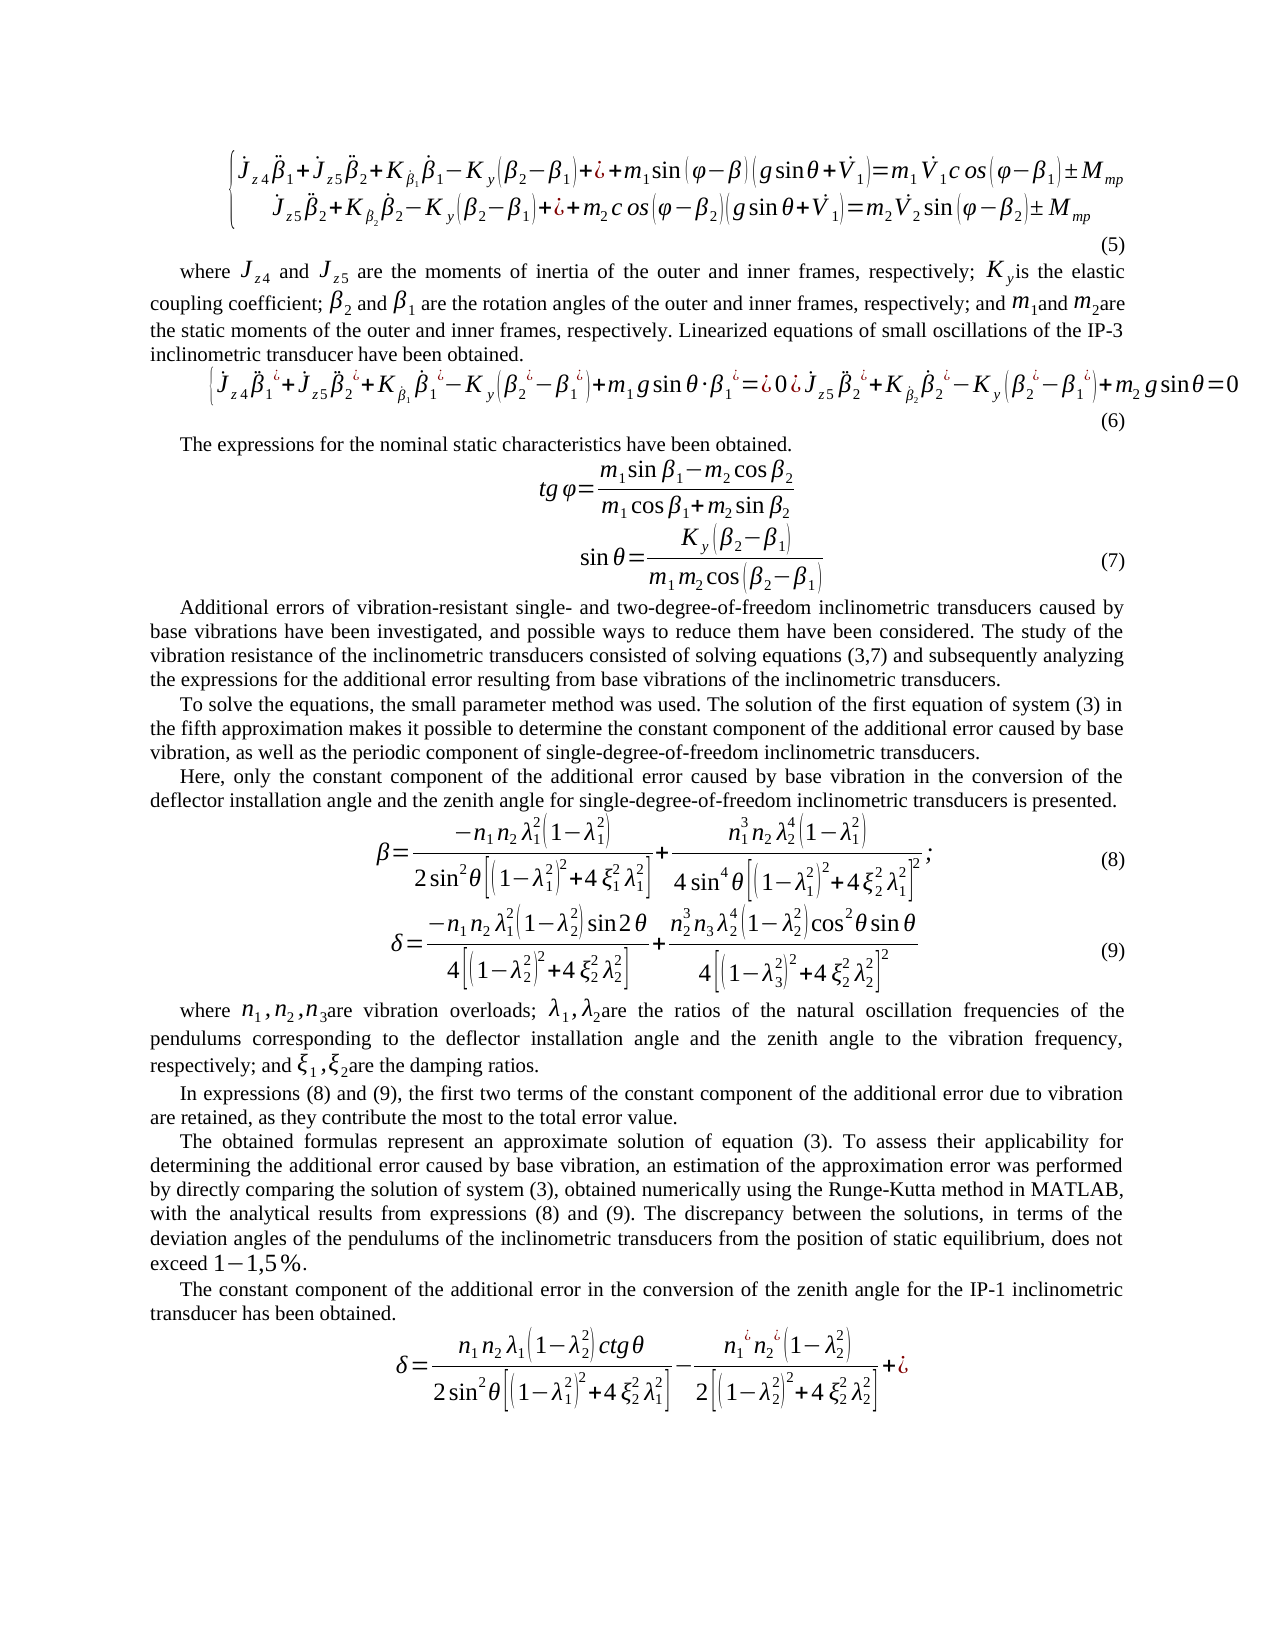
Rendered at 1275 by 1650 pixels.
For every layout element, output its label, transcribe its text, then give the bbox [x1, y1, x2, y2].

text (7) [150, 522, 1125, 595]
text where and are the moments of inertia of the outer and inner frames, respectively; is the elastic coupling coefficient; and are the rotation angles of the outer and inner frames, respectively; and and are the static moments of the outer and inner frames, respectively. Linearized equations of small oscillations of the IP-3 inclinometric transducer have been obtained. [150, 256, 1125, 366]
text Additional errors of vibration-resistant single- and two-degree-of-freedom inclinometric transducers caused by base vibrations have been investigated, and possible ways to reduce them have been considered. The study of the vibration resistance of the inclinometric transducers consisted of solving equations (3,7) and subsequently analyzing the expressions for the additional error resulting from base vibrations of the inclinometric transducers. [150, 595, 1125, 691]
text In expressions (8) and (9), the first two terms of the constant component of the additional error due to vibration are retained, as they contribute the most to the total error value. [150, 1081, 1125, 1129]
text (6) [150, 366, 1125, 432]
text (5) [150, 150, 1125, 256]
text where are vibration overloads; are the ratios of the natural oscillation frequencies of the pendulums corresponding to the deflector installation angle and the zenith angle to the vibration frequency, respectively; and are the damping ratios. [150, 994, 1125, 1081]
text The expressions for the nominal static characteristics have been obtained. [150, 432, 1125, 456]
text The constant component of the additional error in the conversion of the zenith angle for the IP-1 inclinometric transducer has been obtained. [150, 1277, 1125, 1325]
text To solve the equations, the small parameter method was used. The solution of the first equation of system (3) in the fifth approximation makes it possible to determine the constant component of the additional error caused by base vibration, as well as the periodic component of single-degree-of-freedom inclinometric transducers. [150, 691, 1125, 764]
text The obtained formulas represent an approximate solution of equation (3). To assess their applicability for determining the additional error caused by base vibration, an estimation of the approximation error was performed by directly comparing the solution of system (3), obtained numerically using the Runge-Kutta method in MATLAB, with the analytical results from expressions (8) and (9). The discrepancy between the solutions, in terms of the deviation angles of the pendulums of the inclinometric transducers from the position of static equilibrium, does not exceed . [150, 1129, 1125, 1277]
text Here, only the constant component of the additional error caused by base vibration in the conversion of the deflector installation angle and the zenith angle for single-degree-of-freedom inclinometric transducers is presented. [150, 764, 1125, 812]
text (8) [150, 812, 1125, 903]
text (9) [150, 903, 1125, 994]
